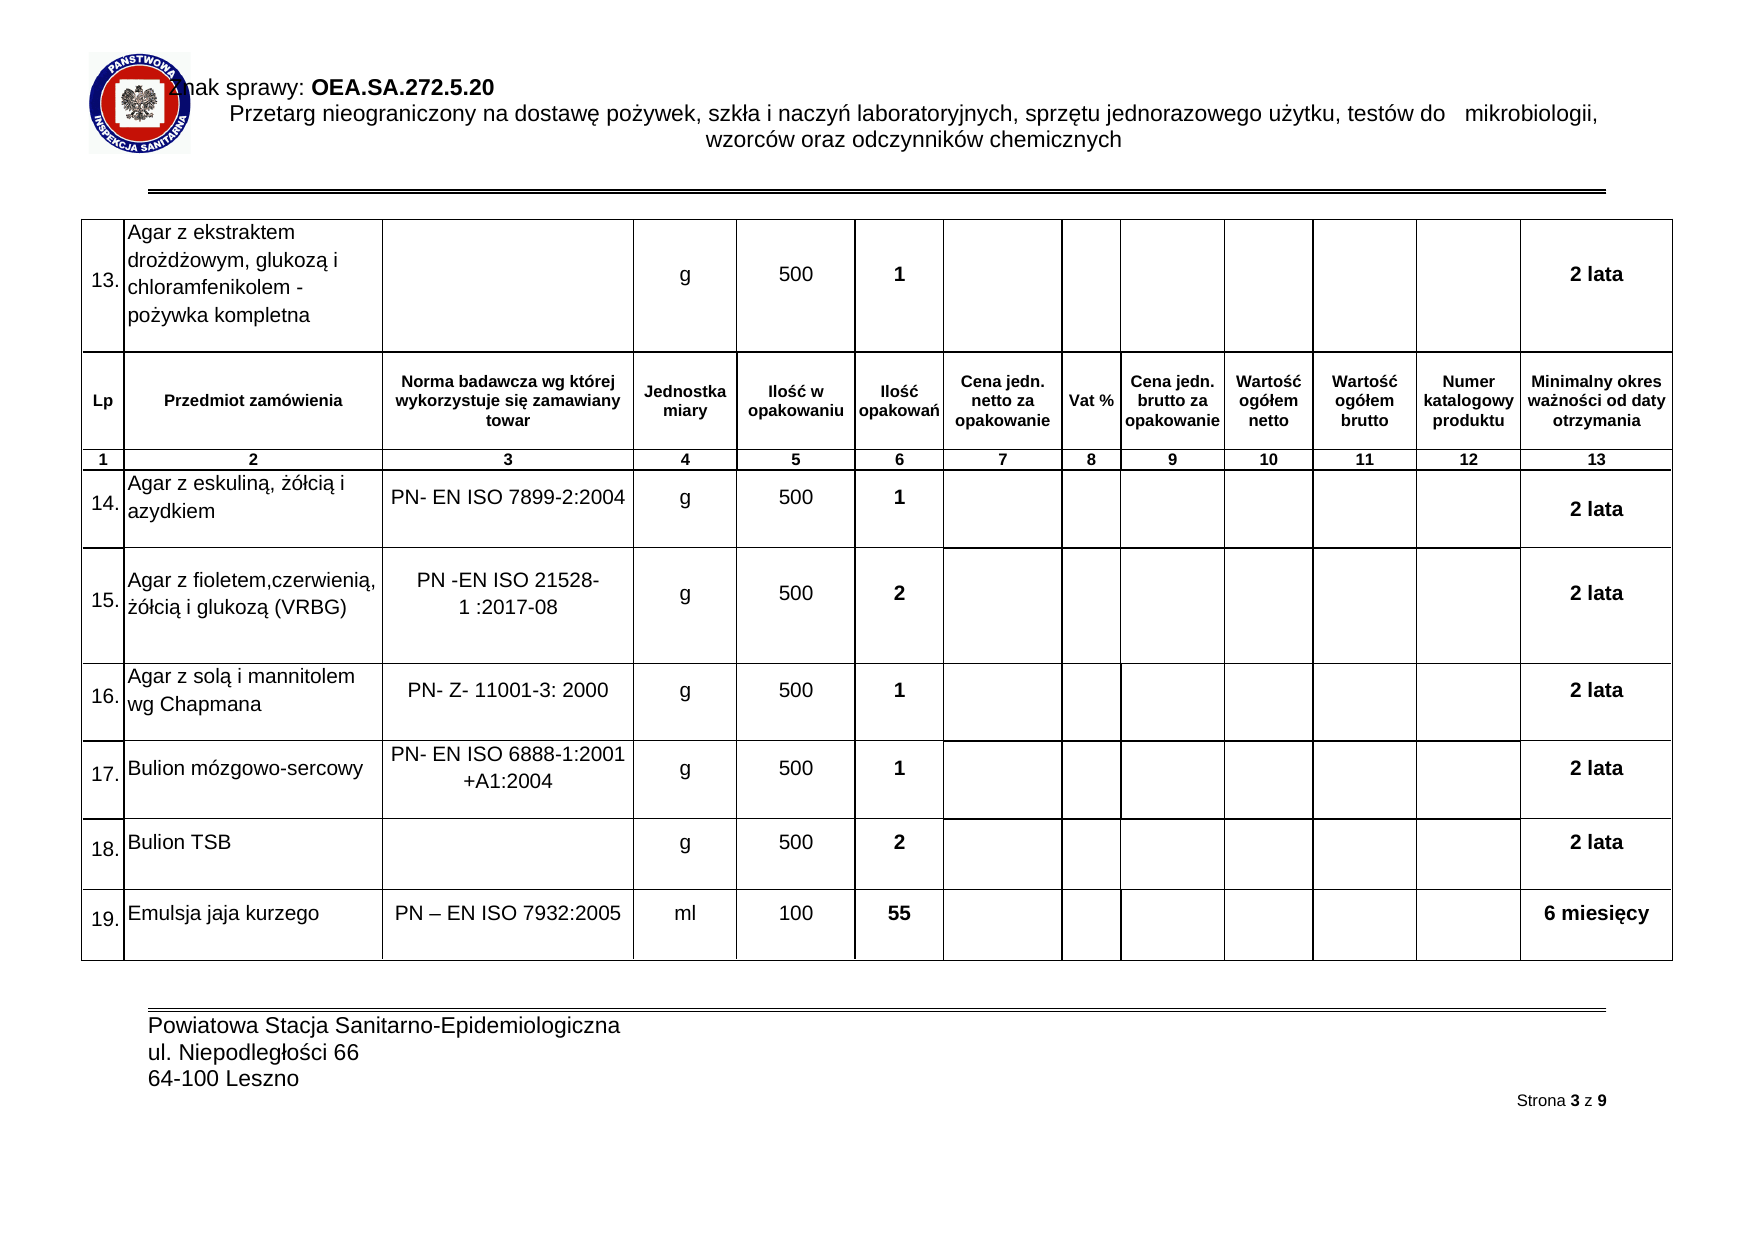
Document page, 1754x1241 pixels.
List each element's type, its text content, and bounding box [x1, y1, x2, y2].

table_cell g [634, 548, 736, 662]
table_cell 1 [856, 664, 943, 740]
table_cell [1314, 664, 1416, 740]
table_cell [1063, 890, 1120, 959]
table_cell Norma badawcza wg której wykorzystuje się zamawiany towar [383, 353, 633, 449]
table_cell [1225, 820, 1312, 889]
table_cell [1314, 742, 1416, 818]
table_cell [1314, 471, 1416, 547]
table_cell [944, 471, 1061, 547]
table_cell Ilość opakowań [856, 353, 943, 449]
table_cell 4 [634, 450, 736, 469]
table_cell 7 [944, 450, 1061, 469]
table_cell 3 [383, 450, 633, 469]
table_cell Bulion mózgowo-sercowy [125, 741, 382, 818]
table_cell 500 [737, 471, 854, 547]
table_cell [1063, 742, 1120, 818]
table_cell Cena jedn. brutto za opakowanie [1122, 353, 1224, 449]
table_cell [1417, 549, 1520, 662]
table_cell 500 [737, 548, 854, 662]
table_cell [1121, 549, 1224, 662]
table_cell [944, 549, 1061, 662]
table_cell g [634, 220, 736, 351]
table_cell [1225, 471, 1312, 547]
table_cell PN -EN ISO 21528-1 :2017-08 [383, 548, 633, 662]
table_cell [944, 742, 1061, 818]
table_cell [82, 220, 123, 351]
table_cell [82, 470, 123, 547]
table_cell Jednostka miary [634, 353, 736, 449]
table_cell [82, 548, 123, 662]
table_cell [383, 819, 633, 889]
table_cell PN- EN ISO 6888-1:2001 +A1:2004 [383, 741, 633, 818]
table_cell 2 lata [1521, 740, 1672, 818]
table_cell 2 lata [1521, 818, 1672, 889]
table_cell 8 [1063, 450, 1120, 469]
table_cell [1417, 890, 1520, 959]
table_cell Wartość ogółem netto [1225, 353, 1312, 449]
table_cell 13 [1521, 450, 1672, 469]
table_cell 5 [738, 450, 854, 469]
table_cell [82, 819, 123, 889]
table_cell 6 miesięcy [1521, 889, 1672, 959]
table_cell 6 [856, 450, 943, 469]
table_cell 2 lata [1521, 469, 1672, 547]
table_cell [1417, 742, 1520, 818]
table_cell Bulion TSB [125, 819, 382, 889]
table_cell Lp [82, 352, 123, 449]
table_cell [1225, 890, 1312, 959]
table_cell 1 [82, 450, 123, 469]
table_cell [1314, 890, 1416, 959]
picture [88, 52, 191, 154]
table_cell Cena jedn. netto za opakowanie [944, 353, 1061, 449]
table_cell 12 [1417, 450, 1520, 469]
table_cell [1225, 742, 1312, 818]
table_cell [1122, 664, 1224, 740]
table_cell [1417, 220, 1520, 351]
table_cell Vat % [1063, 353, 1120, 449]
table_cell [1417, 471, 1520, 547]
table_cell 2 lata [1521, 220, 1672, 351]
table_cell [1417, 820, 1520, 889]
table_cell [1063, 220, 1120, 351]
table_cell [1314, 220, 1416, 351]
table_cell [1063, 820, 1120, 889]
table_cell [1121, 471, 1224, 547]
table_cell [82, 741, 123, 818]
table_cell [1063, 471, 1120, 547]
table_cell Agar z ekstraktem drożdżowym, glukozą i chloramfenikolem - pożywka kompletna [125, 220, 382, 351]
table_cell ml [634, 890, 736, 959]
table_cell Ilość w opakowaniu [738, 353, 854, 449]
table_cell [1122, 742, 1224, 818]
table_cell Emulsja jaja kurzego [125, 890, 382, 959]
table_cell [944, 664, 1061, 740]
table_cell [944, 220, 1061, 351]
table_cell [1225, 220, 1312, 351]
table_cell Przedmiot zamówienia [125, 353, 382, 449]
table_cell [1063, 549, 1120, 662]
table_cell g [634, 741, 736, 818]
table_cell g [634, 819, 736, 889]
table_cell [82, 890, 123, 959]
table_cell Agar z solą i mannitolem wg Chapmana [125, 664, 382, 740]
table_cell 9 [1122, 450, 1224, 469]
table_cell PN- EN ISO 7899-2:2004 [383, 471, 633, 547]
table_cell 10 [1225, 450, 1312, 469]
table_cell 11 [1314, 450, 1416, 469]
table_cell [1122, 890, 1224, 959]
table_cell [1225, 549, 1312, 662]
table_cell Numer katalogowy produktu [1417, 353, 1520, 449]
table_cell 500 [737, 220, 854, 351]
table_cell [1314, 820, 1416, 889]
table_cell 1 [856, 220, 943, 351]
table_cell 500 [737, 741, 854, 818]
table_cell [1063, 664, 1120, 740]
table_cell 1 [856, 741, 943, 818]
table_cell [1121, 220, 1224, 351]
table_cell 500 [737, 819, 854, 889]
table_cell Agar z fioletem,czerwienią, żółcią i glukozą (VRBG) [125, 548, 382, 662]
table_cell [1225, 664, 1312, 740]
table_cell [944, 890, 1061, 959]
table_cell 2 lata [1521, 547, 1672, 662]
table_cell 55 [856, 890, 943, 959]
table_cell [82, 664, 123, 740]
table_cell 1 [856, 471, 943, 547]
table_cell 2 [125, 450, 382, 469]
table_cell g [634, 471, 736, 547]
table_cell g [634, 664, 736, 740]
table_cell Minimalny okres ważności od daty otrzymania [1521, 353, 1672, 449]
table_cell PN- Z- 11001-3: 2000 [383, 664, 633, 740]
table_cell 100 [737, 890, 854, 959]
table_cell Wartość ogółem brutto [1314, 353, 1416, 449]
table_cell [944, 820, 1061, 889]
table_cell PN – EN ISO 7932:2005 [383, 890, 633, 959]
table_cell [1417, 664, 1520, 740]
table_cell [1314, 549, 1416, 662]
table_cell [1121, 820, 1224, 889]
table_cell Agar z eskuliną, żółcią i azydkiem [125, 471, 382, 547]
table_cell [383, 220, 633, 351]
table_cell 2 lata [1521, 663, 1672, 740]
table_cell 2 [856, 548, 943, 662]
table_cell 2 [856, 819, 943, 889]
table_cell 500 [737, 664, 854, 740]
